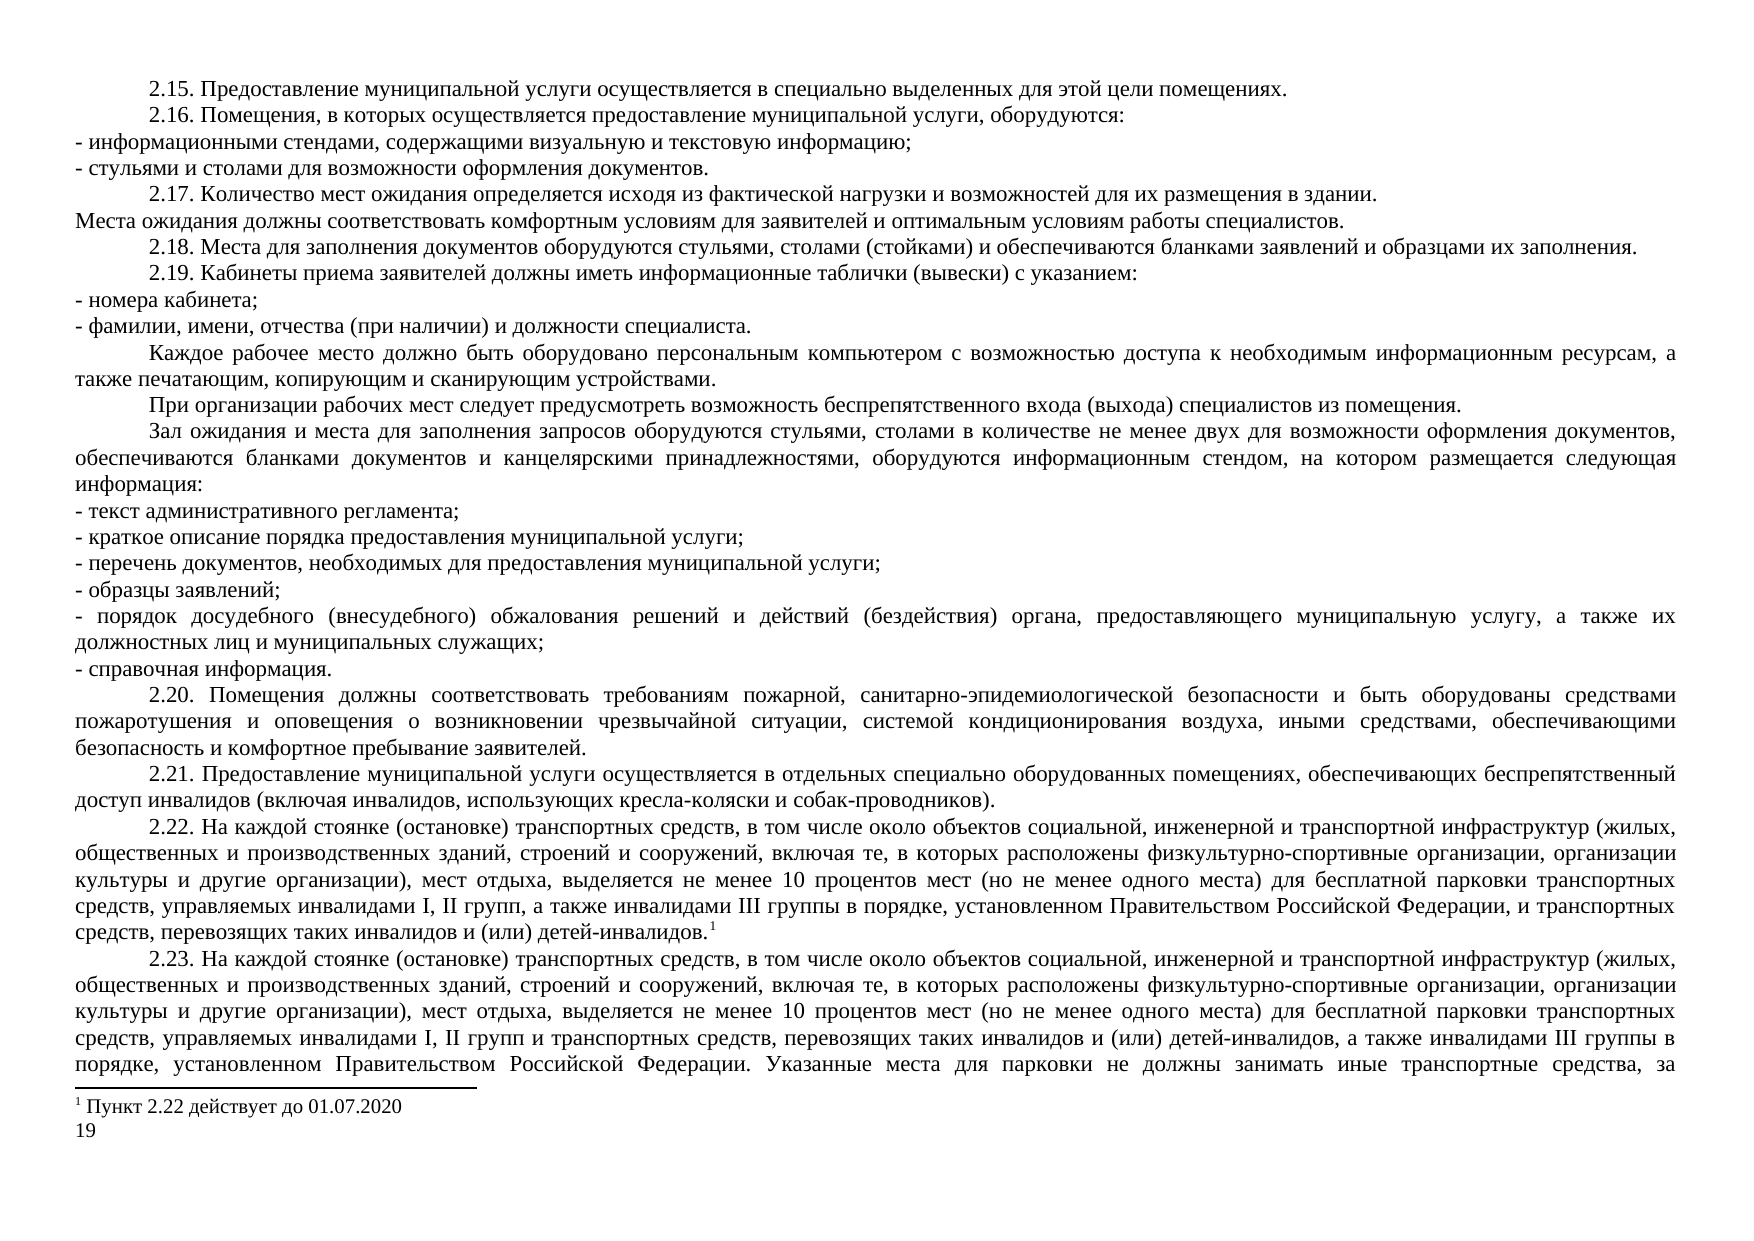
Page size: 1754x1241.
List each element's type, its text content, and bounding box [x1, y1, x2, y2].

text 2.17. Количество мест ожидания определяется исходя из фактической нагрузки и возможностей для их размещения в здании. [75, 180, 1679, 207]
text 2.19. Кабинеты приема заявителей должны иметь информационные таблички (вывески) с указанием: [75, 259, 1679, 286]
text - фамилии, имени, отчества (при наличии) и должности специалиста. [75, 312, 1679, 338]
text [75, 945, 1679, 1076]
text 2.15. Предоставление муниципальной услуги осуществляется в специально выделенных для этой цели помещениях. [75, 75, 1679, 101]
text - краткое описание порядка предоставления муниципальной услуги; [75, 523, 1679, 549]
text При организации рабочих мест следует предусмотреть возможность беспрепятственного входа (выхода) специалистов из помещения. [75, 391, 1679, 418]
text 2.20. Помещения должны соответствовать требованиям пожарной, санитарно-эпидемиологической безопасности и быть оборудованы средствами пожаротушения и оповещения о возникновении чрезвычайной ситуации, системой кондиционирования воздуха, иными средствами, обеспечивающими безопасность и комфортное пребывание заявителей. [75, 681, 1679, 760]
text - информационными стендами, содержащими визуальную и текстовую информацию; [75, 128, 1679, 154]
text 2.16. Помещения, в которых осуществляется предоставление муниципальной услуги, оборудуются: [75, 101, 1679, 128]
text 2.22. На каждой стоянке (остановке) транспортных средств, в том числе около объектов социальной, инженерной и транспортной инфраструктур (жилых, общественных и производственных зданий, строений и сооружений, включая те, в которых расположены физкультурно-спортивные организации, организации культуры и другие организации), мест отдыха, выделяется не менее 10 процентов мест (но не менее одного места) для бесплатной парковки транспортных средств, управляемых инвалидами I, II групп, а также инвалидами III группы в порядке, установленном Правительством Российской Федерации, и транспортных средств, перевозящих таких инвалидов и (или) детей-инвалидов. [75, 813, 1679, 945]
text - справочная информация. [75, 655, 1679, 681]
text 2.18. Места для заполнения документов оборудуются стульями, столами (стойками) и обеспечиваются бланками заявлений и образцами их заполнения. [75, 233, 1679, 259]
text - стульями и столами для возможности оформления документов. [75, 154, 1679, 180]
text - перечень документов, необходимых для предоставления муниципальной услуги; [75, 549, 1679, 576]
text - номера кабинета; [75, 286, 1679, 312]
text Каждое рабочее место должно быть оборудовано персональным компьютером с возможностью доступа к необходимым информационным ресурсам, а также печатающим, копирующим и сканирующим устройствами. [75, 338, 1679, 391]
text Зал ожидания и места для заполнения запросов оборудуются стульями, столами в количестве не менее двух для возможности оформления документов, обеспечиваются бланками документов и канцелярскими принадлежностями, оборудуются информационным стендом, на котором размещается следующая информация: [75, 418, 1679, 497]
text - образцы заявлений; [75, 576, 1679, 602]
text 2.21. Предоставление муниципальной услуги осуществляется в отдельных специально оборудованных помещениях, обеспечивающих беспрепятственный доступ инвалидов (включая инвалидов, использующих кресла-коляски и собак-проводников). [75, 760, 1679, 813]
text - текст административного регламента; [75, 497, 1679, 523]
text Места ожидания должны соответствовать комфортным условиям для заявителей и оптимальным условиям работы специалистов. [75, 207, 1679, 233]
text - порядок досудебного (внесудебного) обжалования решений и действий (бездействия) органа, предоставляющего муниципальную услугу, а также их должностных лиц и муниципальных служащих; [75, 602, 1679, 655]
